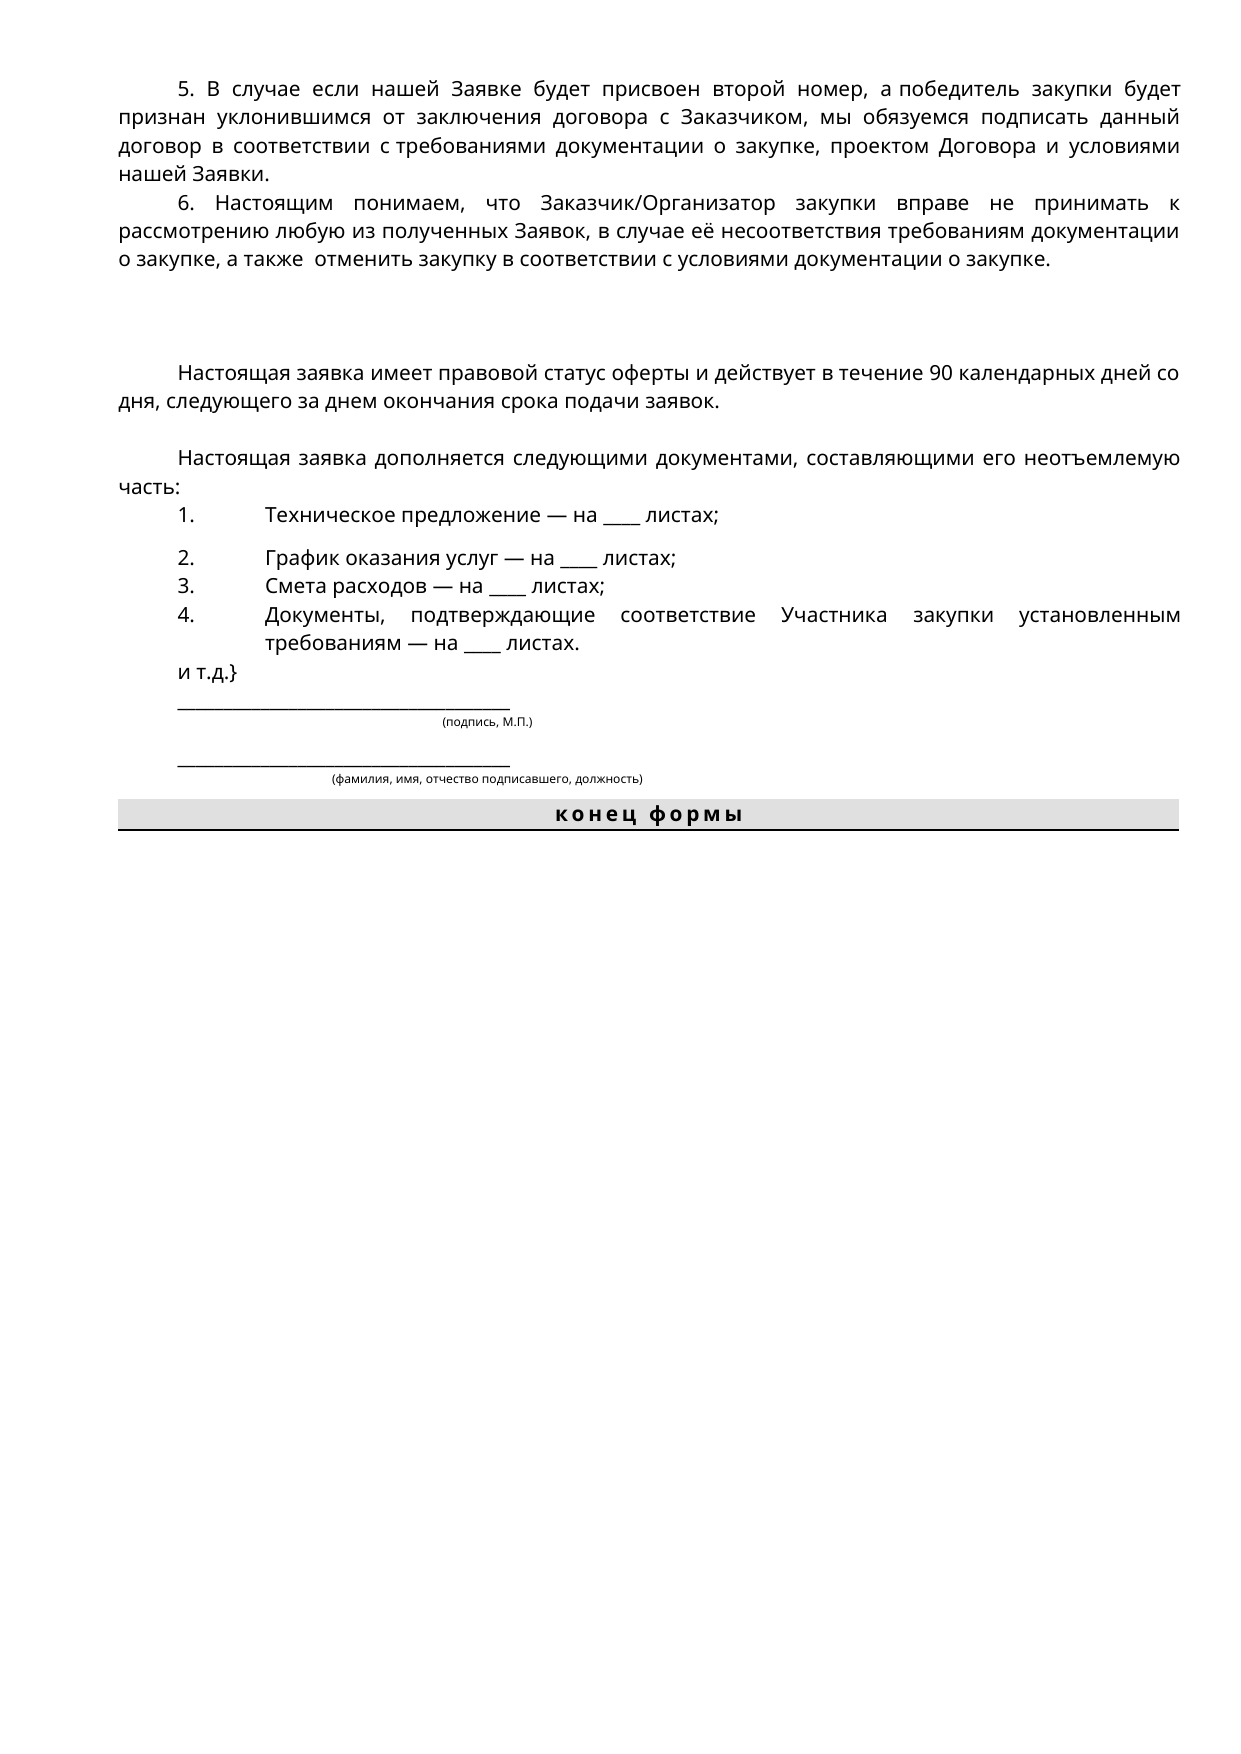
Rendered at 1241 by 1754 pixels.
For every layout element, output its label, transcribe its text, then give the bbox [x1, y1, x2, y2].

list Документы, подтверждающие соответствие Участника закупки установленным требованиям — на ____ листах. [177, 600, 1181, 657]
text (подпись, М.П.) [118, 714, 797, 742]
text и т.д.} [118, 657, 1181, 685]
list Техническое предложение — на ____ листах; [177, 500, 1181, 529]
text 5. В случае если нашей Заявке будет присвоен второй номер, а победитель закупки будет признан уклонившимся от заключения договора с Заказчиком, мы обязуемся подписать данный договор в соответствии с требованиями документации о закупке, проектом Договора и условиями нашей Заявки. [118, 74, 1181, 188]
list Смета расходов — на ____ листах; [177, 571, 1181, 600]
text ____________________________________ [118, 685, 1181, 714]
text 6. Настоящим понимаем, что Заказчик/Организатор закупки вправе не принимать к рассмотрению любую из полученных Заявок, в случае её несоответствия требованиям документации о закупке, а также отменить закупку в соответствии с условиями документации о закупке. [118, 188, 1181, 273]
text Настоящая заявка имеет правовой статус оферты и действует в течение 90 календарных дней со дня, следующего за днем окончания срока подачи заявок. [118, 358, 1181, 415]
text конец формы [118, 799, 1179, 829]
list График оказания услуг — на ____ листах; [177, 543, 1181, 571]
text ____________________________________ [118, 742, 1181, 771]
text (фамилия, имя, отчество подписавшего, должность) [118, 771, 797, 799]
text Настоящая заявка дополняется следующими документами, составляющими его неотъемлемую часть: [118, 443, 1181, 500]
